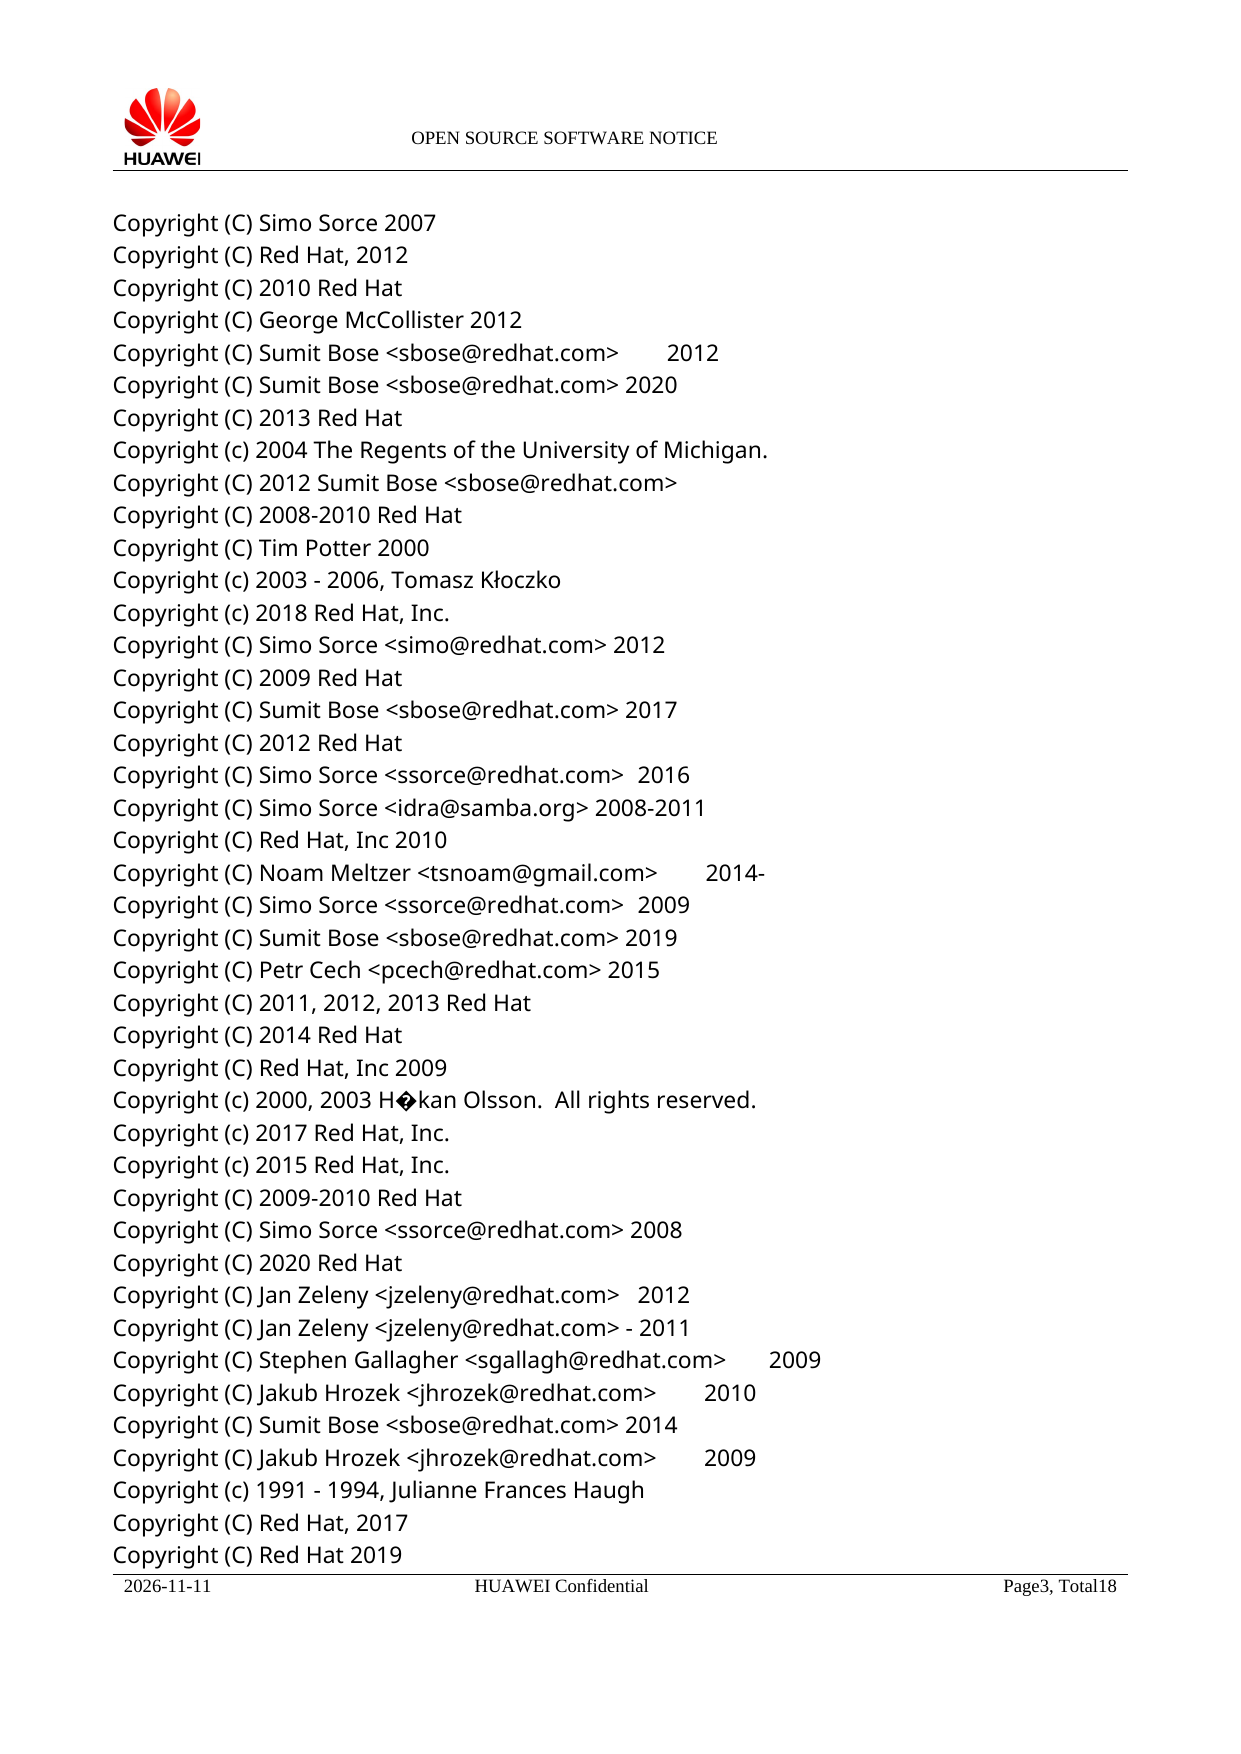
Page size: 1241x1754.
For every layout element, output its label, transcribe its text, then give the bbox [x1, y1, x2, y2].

picture [124, 88, 201, 165]
